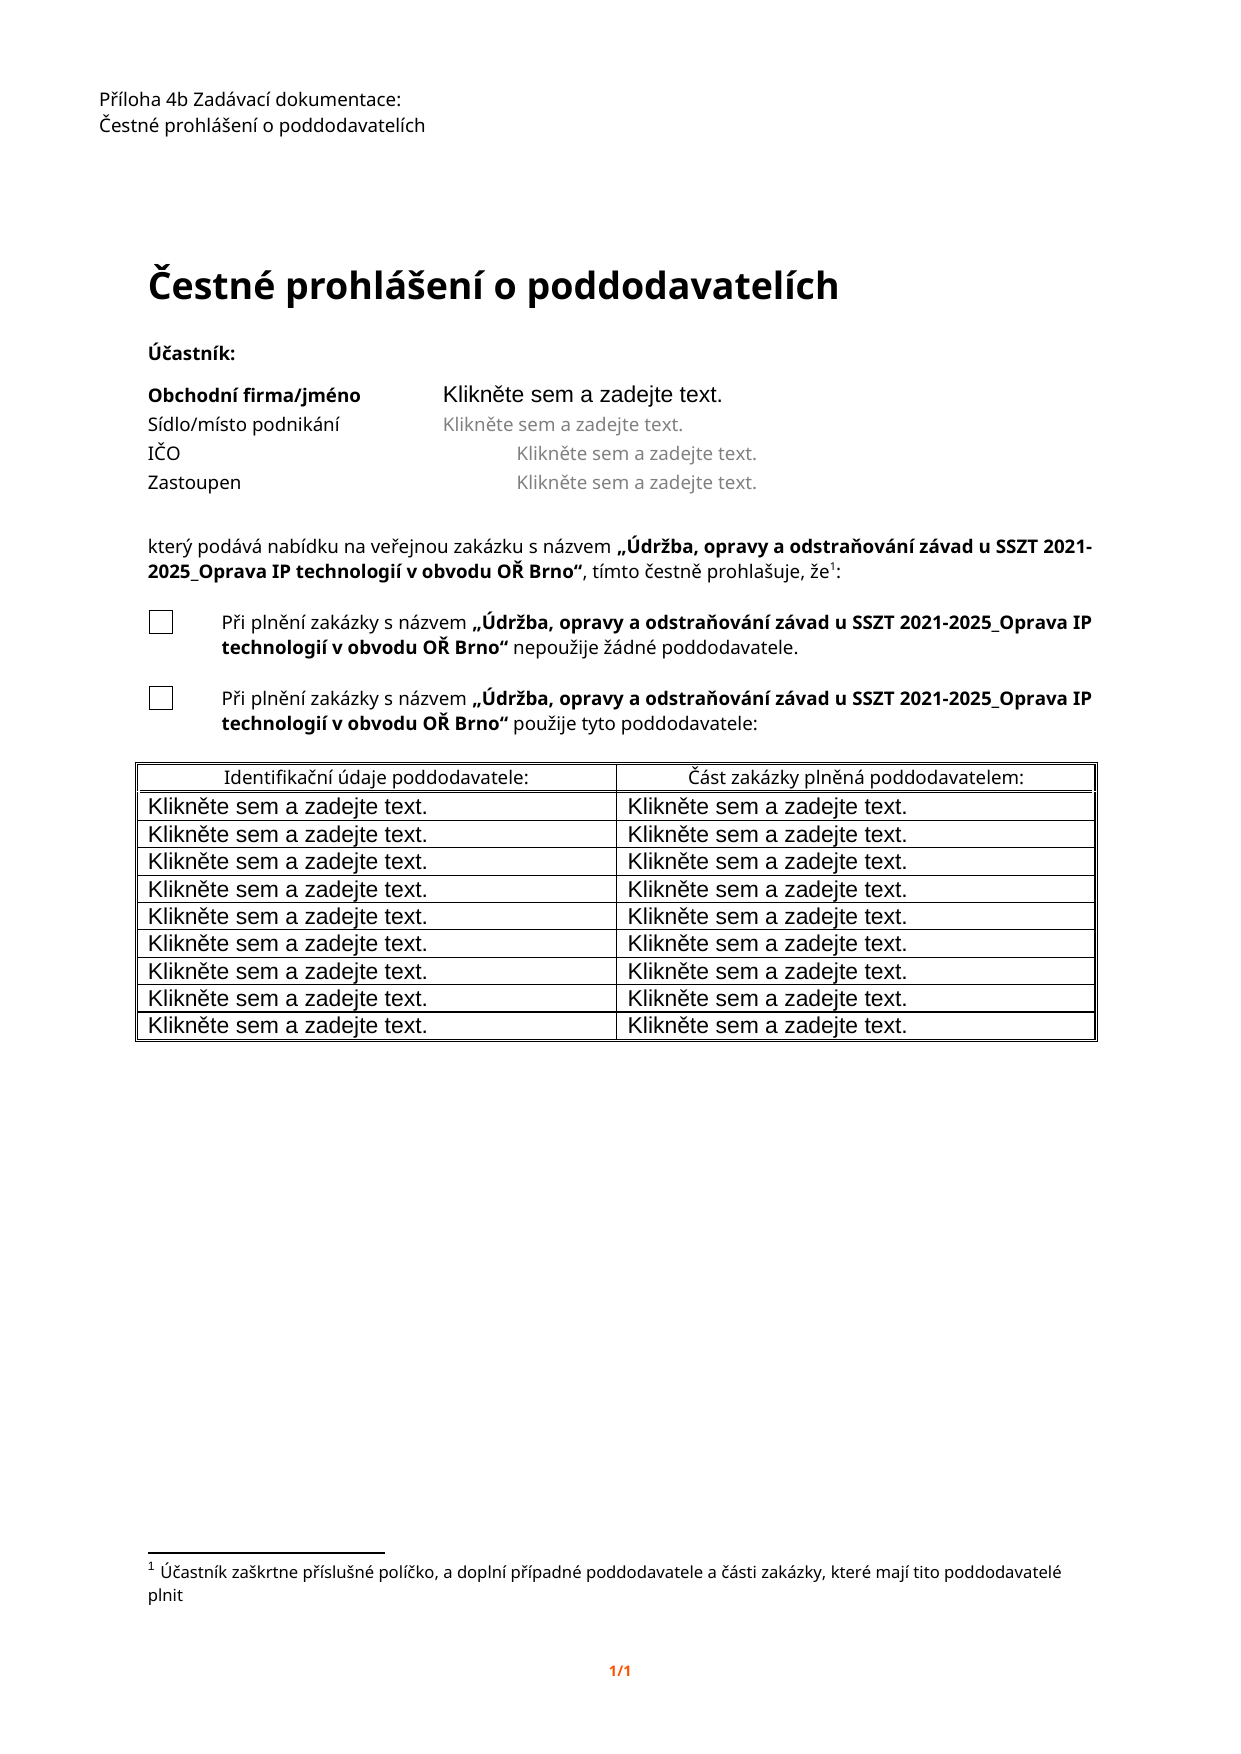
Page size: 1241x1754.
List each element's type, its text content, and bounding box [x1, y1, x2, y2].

text který podává nabídku na veřejnou zakázku s názvem „Údržba, opravy a odstraňování závad u SSZT 2021-2025_Oprava IP technologií v obvodu OŘ Brno“, tímto čestně prohlašuje, že: [148, 533, 1093, 584]
text Zastoupen [148, 466, 1093, 495]
text Obchodní firma/jméno [148, 379, 1093, 408]
table_header Část zakázky plněná poddodavatelem: [617, 765, 1094, 790]
title Čestné prohlášení o poddodavatelích [148, 259, 1093, 311]
text Při plnění zakázky s názvem „Údržba, opravy a odstraňování závad u SSZT 2021-2025_Oprava IP technologií v obvodu OŘ Brno“ použije tyto poddodavatele: [148, 685, 1093, 736]
text Účastník: [148, 336, 1093, 367]
text Při plnění zakázky s názvem „Údržba, opravy a odstraňování závad u SSZT 2021-2025_Oprava IP technologií v obvodu OŘ Brno“ nepoužije žádné poddodavatele. [148, 609, 1093, 660]
text IČO [148, 437, 1093, 466]
text Sídlo/místo podnikání [148, 408, 1093, 437]
table_header Identifikační údaje poddodavatele: [138, 765, 616, 790]
